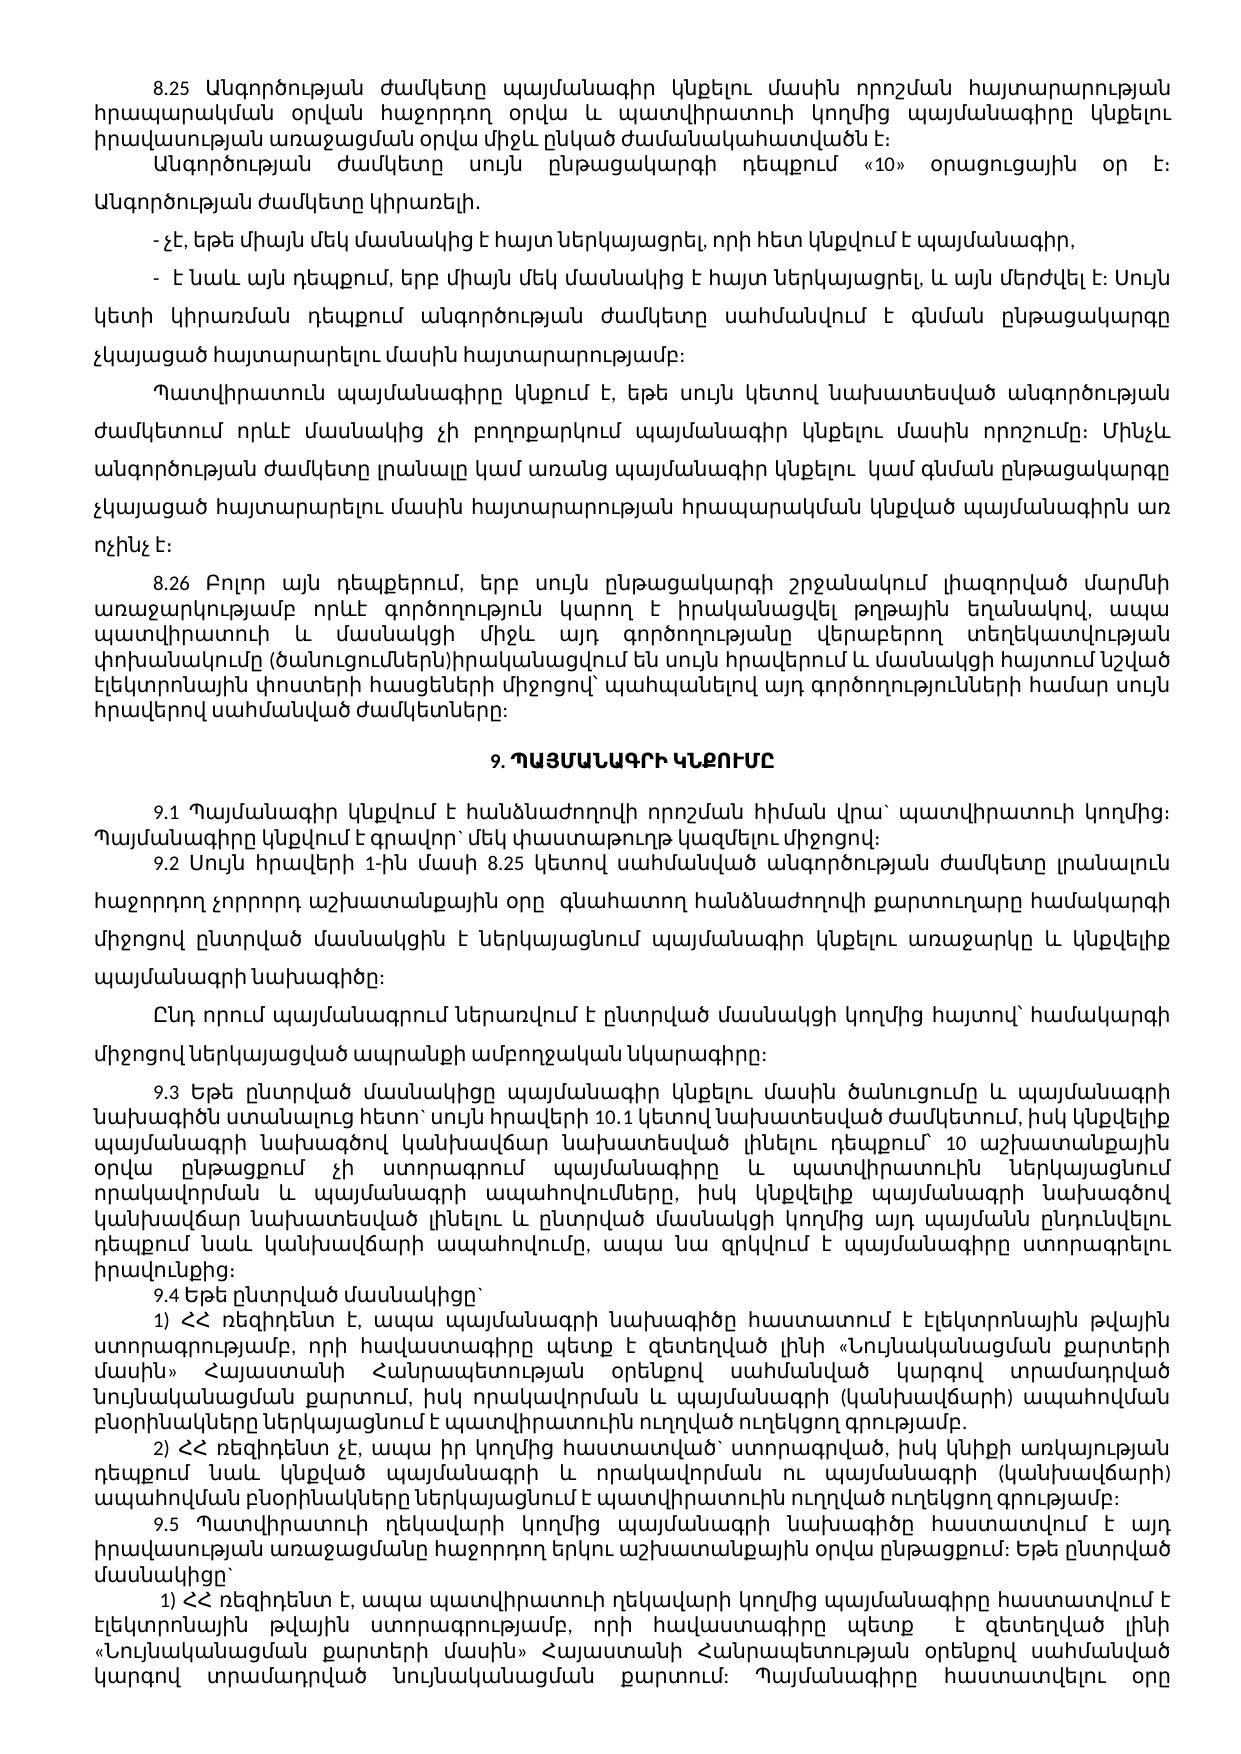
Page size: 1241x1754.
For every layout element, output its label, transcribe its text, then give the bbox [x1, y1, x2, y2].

text 9.2 Սույն հրավերի 1-ին մասի 8.25 կետով սահմանված անգործության ժամկետը լրանալուն հաջորդող չորրորդ աշխատանքային օրը գնահատող հանձնաժողովի քարտուղարը համակարգի միջոցով ընտրված մասնակցին է ներկայացնում պայմանագիր կնքելու առաջարկը և կնքվելիք պայմանագրի նախագիծը: [94, 850, 1171, 990]
text 2) ՀՀ ռեզիդենտ չէ, ապա իր կողմից հաստատված` ստորագրված, իսկ կնիքի առկայության դեպքում նաև կնքված պայմանագրի և որակավորման ու պայմանագրի (կանխավճարի) ապահովման բնօրինակները ներկայացնում է պատվիրատուին ուղղված ուղեկցող գրությամբ: [94, 1435, 1171, 1511]
text 1) ՀՀ ռեզիդենտ է, ապա պայմանագրի նախագիծը հաստատում է էլեկտրոնային թվային ստորագրությամբ, որի հավաստագիրը պետք է զետեղված լինի «Նույնականացման քարտերի մասին» Հայաստանի Հանրապետության օրենքով սահմանված կարգով տրամադրված նույնականացման քարտում, իսկ որակավորման և պայմանագրի (կանխավճարի) ապահովման բնօրինակները ներկայացնում է պատվիրատուին ուղղված ուղեկցող գրությամբ. [94, 1308, 1171, 1435]
text 9.3 Եթե ընտրված մասնակիցը պայմանագիր կնքելու մասին ծանուցումը և պայմանագրի նախագիծն ստանալուց հետո` սույն հրավերի 10․1 կետով նախատեսված ժամկետում, իսկ կնքվելիք պայմանագրի նախագծով կանխավճար նախատեսված լինելու դեպքում՝ 10 աշխատանքային օրվա ընթացքում չի ստորագրում պայմանագիրը և պատվիրատուին ներկայացնում որակավորման և պայմանագրի ապահովումները, իսկ կնքվելիք պայմանագրի նախագծով կանխավճար նախատեսված լինելու և ընտրված մասնակցի կողմից այդ պայմանն ընդունվելու դեպքում նաև կանխավճարի ապահովումը, ապա նա զրկվում է պայմանագիրը ստորագրելու իրավունքից։ [94, 1079, 1171, 1282]
text Անգործության ժամկետը սույն ընթացակարգի դեպքում «10» օրացուցային օր է։ Անգործության ժամկետը կիրառելի․ [94, 151, 1171, 215]
text Ընդ որում պայմանագրում ներառվում է ընտրված մասնակցի կողմից հայտով՝ համակարգի միջոցով ներկայացված ապրանքի ամբողջական նկարագիրը: [94, 1003, 1171, 1066]
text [94, 1587, 1171, 1689]
text - է նաև այն դեպքում, երբ միայն մեկ մասնակից է հայտ ներկայացրել, և այն մերժվել է: Սույն կետի կիրառման դեպքում անգործության ժամկետը սահմանվում է գնման ընթացակարգը չկայացած հայտարարելու մասին հայտարարությամբ: [94, 266, 1171, 367]
text Պատվիրատուն պայմանագիրը կնքում է, եթե սույն կետով նախատեսված անգործության ժամկետում որևէ մասնակից չի բողոքարկում պայմանագիր կնքելու մասին որոշումը։ Մինչև անգործության ժամկետը լրանալը կամ առանց պայմանագիր կնքելու կամ գնման ընթացակարգը չկայացած հայտարարելու մասին հայտարարության հրապարակման կնքված պայմանագիրն առ ոչինչ է։ [94, 380, 1171, 558]
text 9.4 Եթե ընտրված մասնակիցը` [94, 1282, 1171, 1308]
text 9.5 Պատվիրատուի ղեկավարի կողմից պայմանագրի նախագիծը հաստատվում է այդ իրավասության առաջացմանը հաջորդող երկու աշխատանքային օրվա ընթացքում: Եթե ընտրված մասնակիցը` [94, 1511, 1171, 1587]
text 9.1 Պայմանագիր կնքվում է հանձնաժողովի որոշման հիման վրա` պատվիրատուի կողմից։ Պայմանագիրը կնքվում է գրավոր` մեկ փաստաթուղթ կազմելու միջոցով։ [94, 799, 1171, 850]
text 9. ՊԱՅՄԱՆԱԳՐԻ ԿՆՔՈՒՄԸ [94, 748, 1171, 774]
text - չէ, եթե միայն մեկ մասնակից է հայտ ներկայացրել, որի հետ կնքվում է պայմանագիր, [94, 227, 1171, 253]
text 8.25 Անգործության ժամկետը պայմանագիր կնքելու մասին որոշման հայտարարության հրապարակման օրվան հաջորդող օրվա և պատվիրատուի կողմից պայմանագիրը կնքելու իրավասության առաջացման օրվա միջև ընկած ժամանակահատվածն է։ [94, 75, 1171, 151]
text 8.26 Բոլոր այն դեպքերում, երբ սույն ընթացակարգի շրջանակում լիազորված մարմնի առաջարկությամբ որևէ գործողություն կարող է իրականացվել թղթային եղանակով, ապա պատվիրատուի և մասնակցի միջև այդ գործողությանը վերաբերող տեղեկատվության փոխանակումը (ծանուցումներն)իրականացվում են սույն հրավերում և մասնակցի հայտում նշված էլեկտրոնային փոստերի հասցեների միջոցով՝ պահպանելով այդ գործողությունների համար սույն հրավերով սահմանված ժամկետները: [94, 571, 1171, 723]
